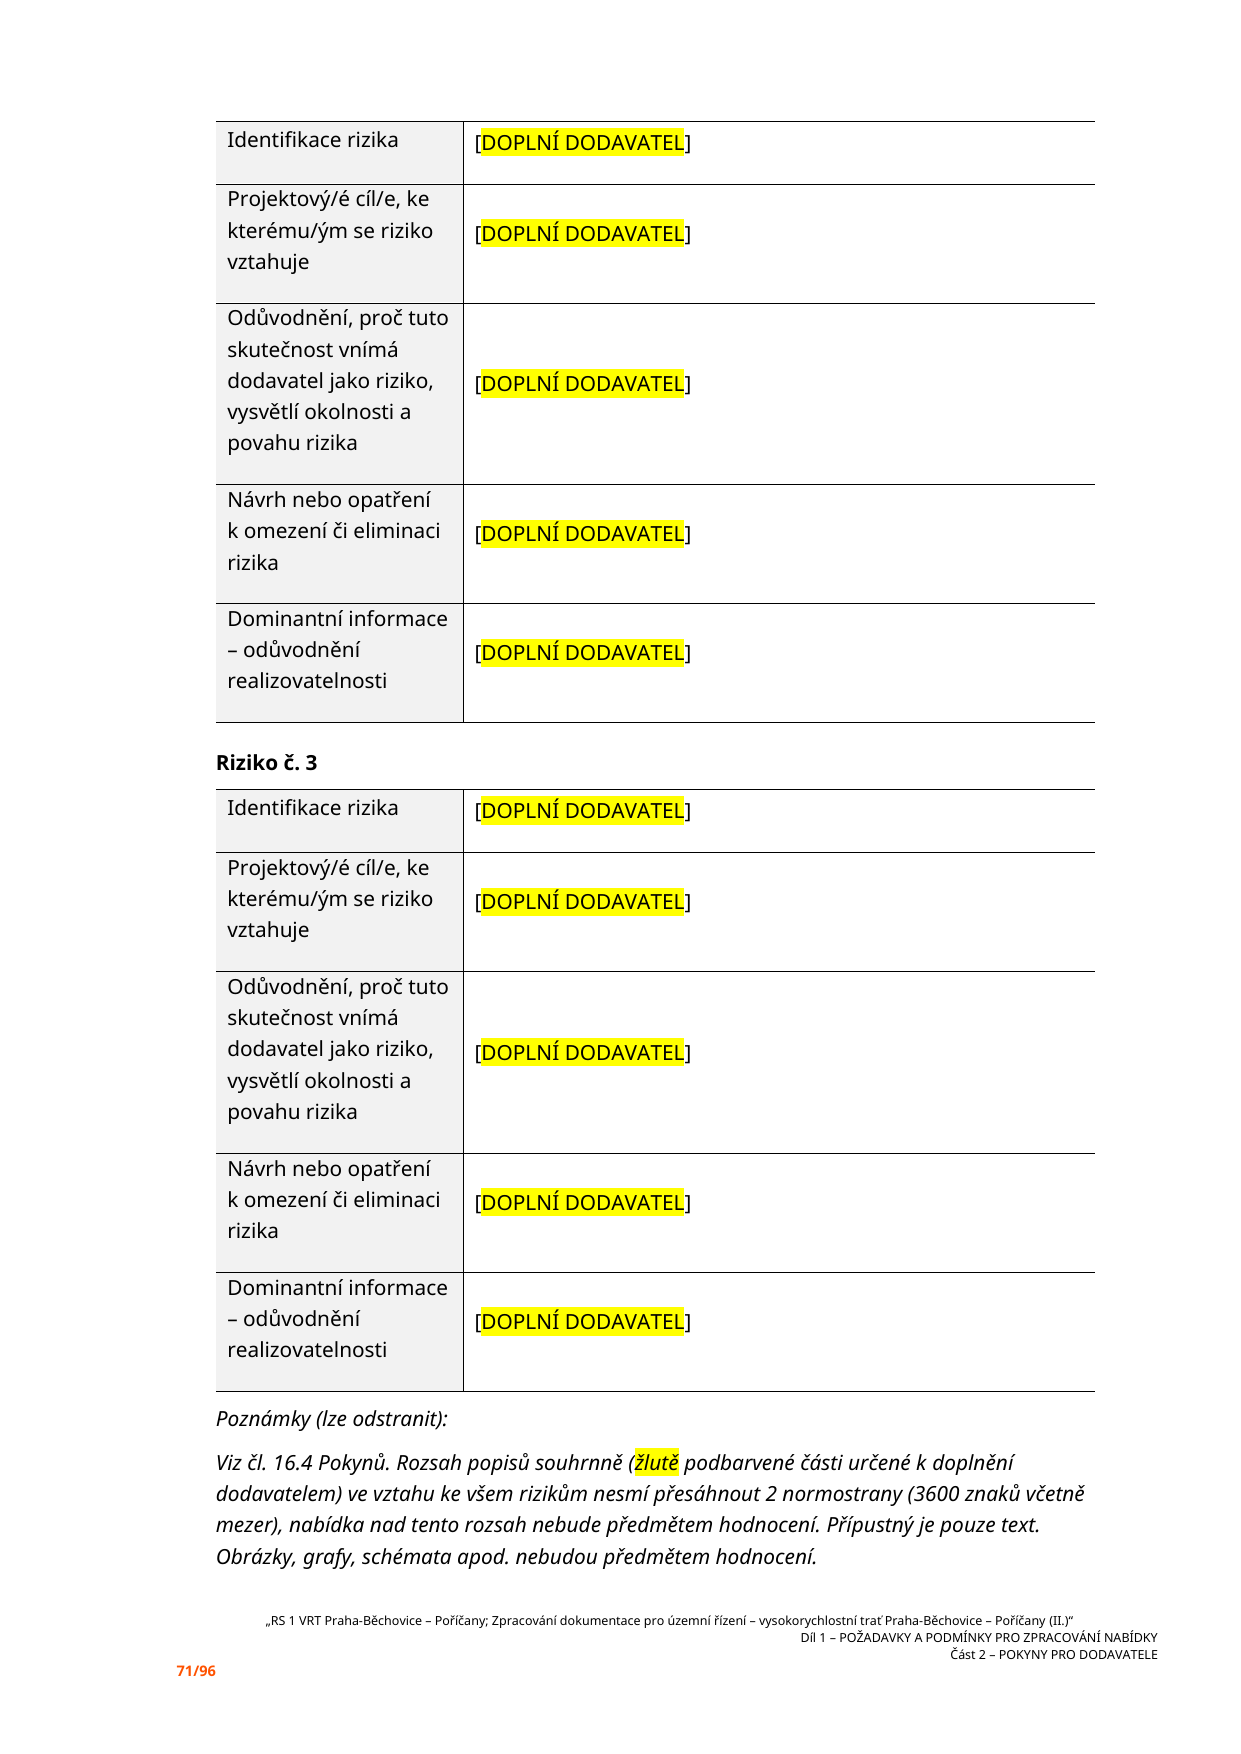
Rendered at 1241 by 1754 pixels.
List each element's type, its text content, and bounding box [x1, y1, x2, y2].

table_cell [DOPLNÍ DODAVATEL] [464, 1273, 1095, 1391]
table_cell Návrh nebo opatření k omezení či eliminaci rizika [216, 1154, 463, 1272]
table_cell [DOPLNÍ DODAVATEL] [464, 604, 1095, 722]
table_cell [DOPLNÍ DODAVATEL] [464, 485, 1095, 603]
table_cell Projektový/é cíl/e, ke kterému/ým se riziko vztahuje [216, 185, 463, 302]
table_cell [DOPLNÍ DODAVATEL] [464, 185, 1095, 302]
table_cell [DOPLNÍ DODAVATEL] [464, 853, 1095, 971]
text Poznámky (lze odstranit): [216, 1404, 1122, 1433]
table_cell [DOPLNÍ DODAVATEL] [464, 972, 1095, 1153]
table_header Identifikace rizika [216, 790, 463, 852]
table_cell Dominantní informace – odůvodnění realizovatelnosti [216, 604, 463, 722]
table_header [DOPLNÍ DODAVATEL] [464, 122, 1095, 183]
table_header [DOPLNÍ DODAVATEL] [464, 790, 1095, 852]
table_cell Projektový/é cíl/e, ke kterému/ým se riziko vztahuje [216, 853, 463, 971]
table_header Identifikace rizika [216, 122, 463, 183]
table_cell Dominantní informace – odůvodnění realizovatelnosti [216, 1273, 463, 1391]
text Riziko č. 3 [216, 748, 1122, 777]
table_cell [DOPLNÍ DODAVATEL] [464, 304, 1095, 484]
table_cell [216, 304, 463, 484]
table_cell [DOPLNÍ DODAVATEL] [464, 1154, 1095, 1272]
table_cell Návrh nebo opatření k omezení či eliminaci rizika [216, 485, 463, 603]
table_cell Odůvodnění, proč tuto skutečnost vnímá dodavatel jako riziko, vysvětlí okolnosti a povahu rizika [216, 972, 463, 1153]
text Viz čl. 16.4 Pokynů. Rozsah popisů souhrnně (žlutě podbarvené části určené k doplnění dodavatelem) ve vztahu ke všem rizikům nesmí přesáhnout 2 normostrany (3600 znaků včetně mezer), nabídka nad tento rozsah nebude předmětem hodnocení. Přípustný je pouze text. Obrázky, grafy, schémata apod. nebudou předmětem hodnocení. [216, 1448, 1122, 1570]
